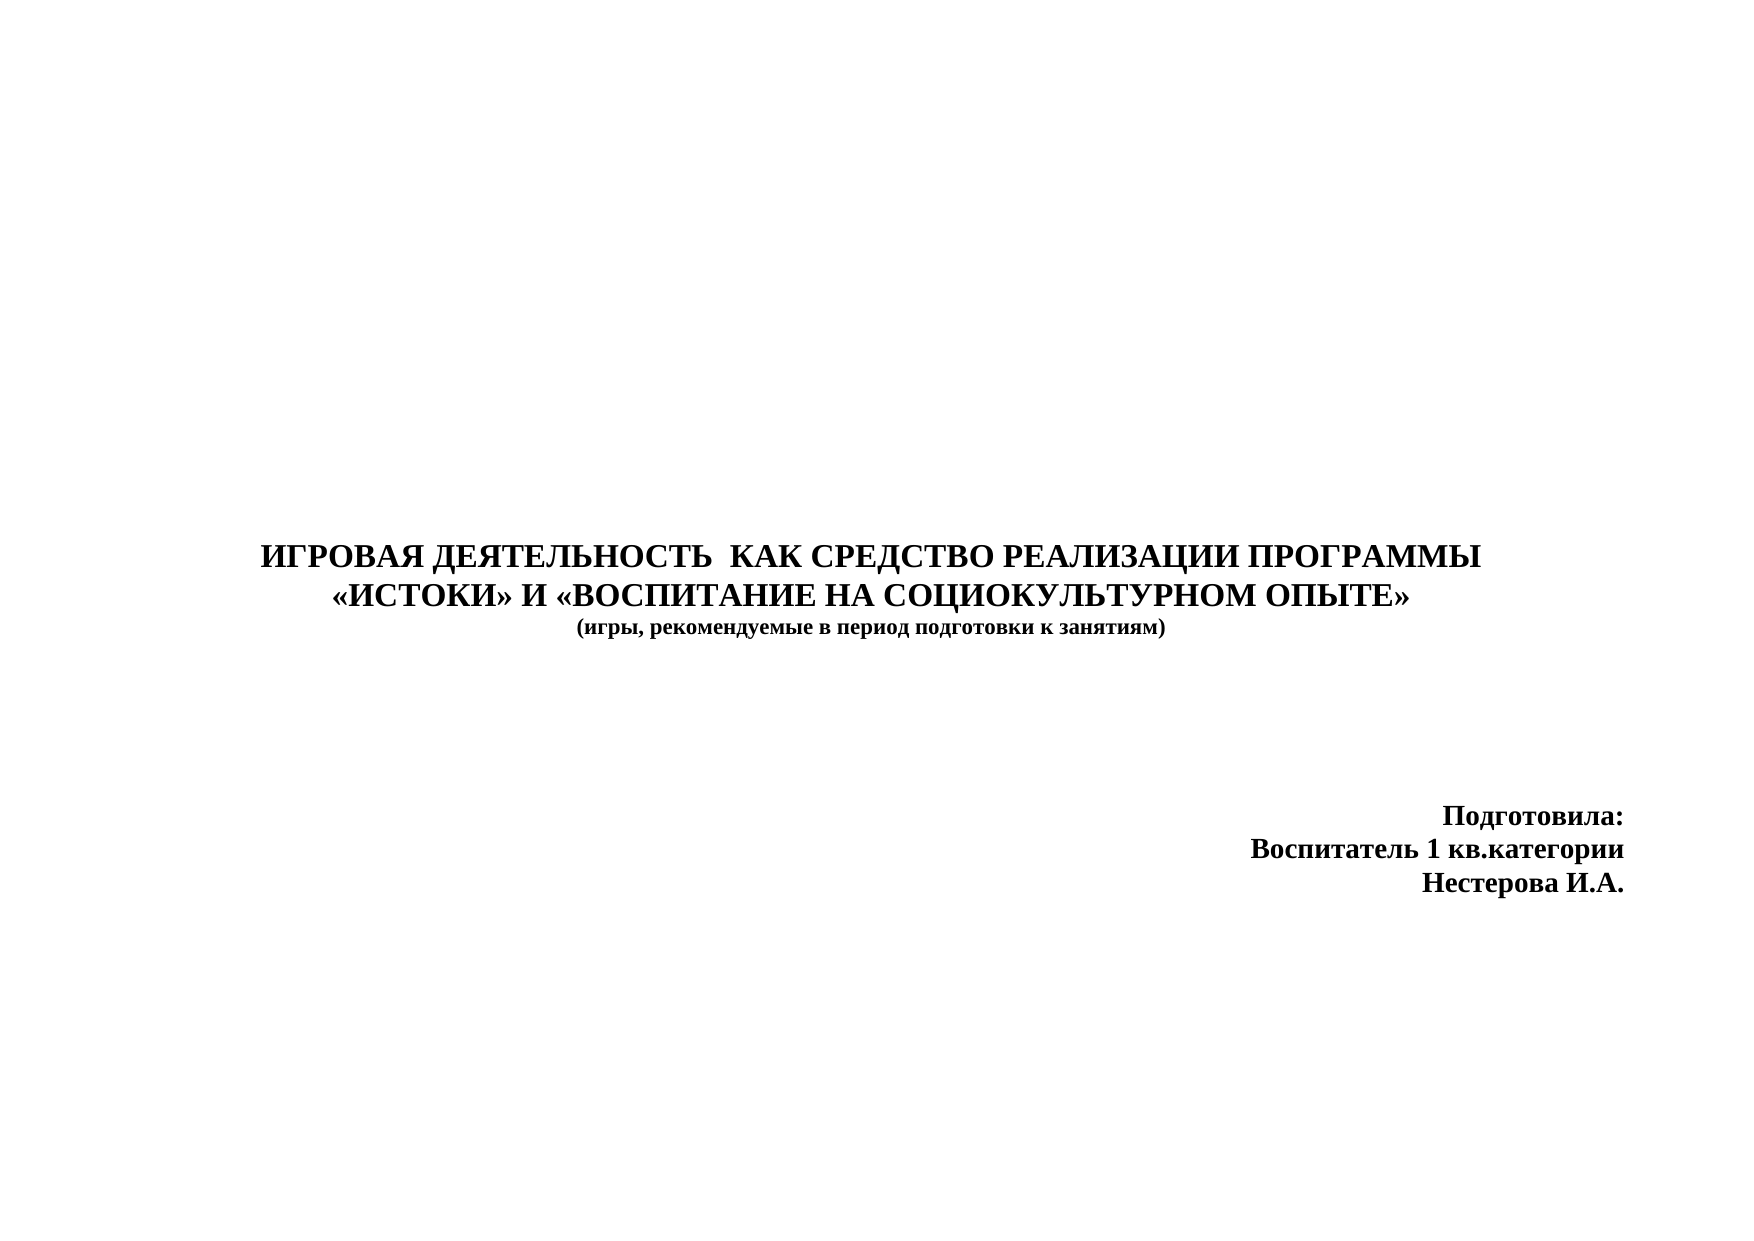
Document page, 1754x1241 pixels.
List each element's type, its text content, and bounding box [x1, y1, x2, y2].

title «ИСТОКИ» И «ВОСПИТАНИЕ НА СОЦИОКУЛЬТУРНОМ ОПЫТЕ» [118, 575, 1624, 613]
title Воспитатель 1 кв.категории [118, 831, 1624, 865]
title ИГРОВАЯ ДЕЯТЕЛЬНОСТЬ КАК СРЕДСТВО РЕАЛИЗАЦИИ ПРОГРАММЫ [118, 537, 1624, 575]
title (игры, рекомендуемые в период подготовки к занятиям) [118, 613, 1624, 640]
title Подготовила: [118, 798, 1624, 831]
title Нестерова И.А. [118, 865, 1624, 898]
